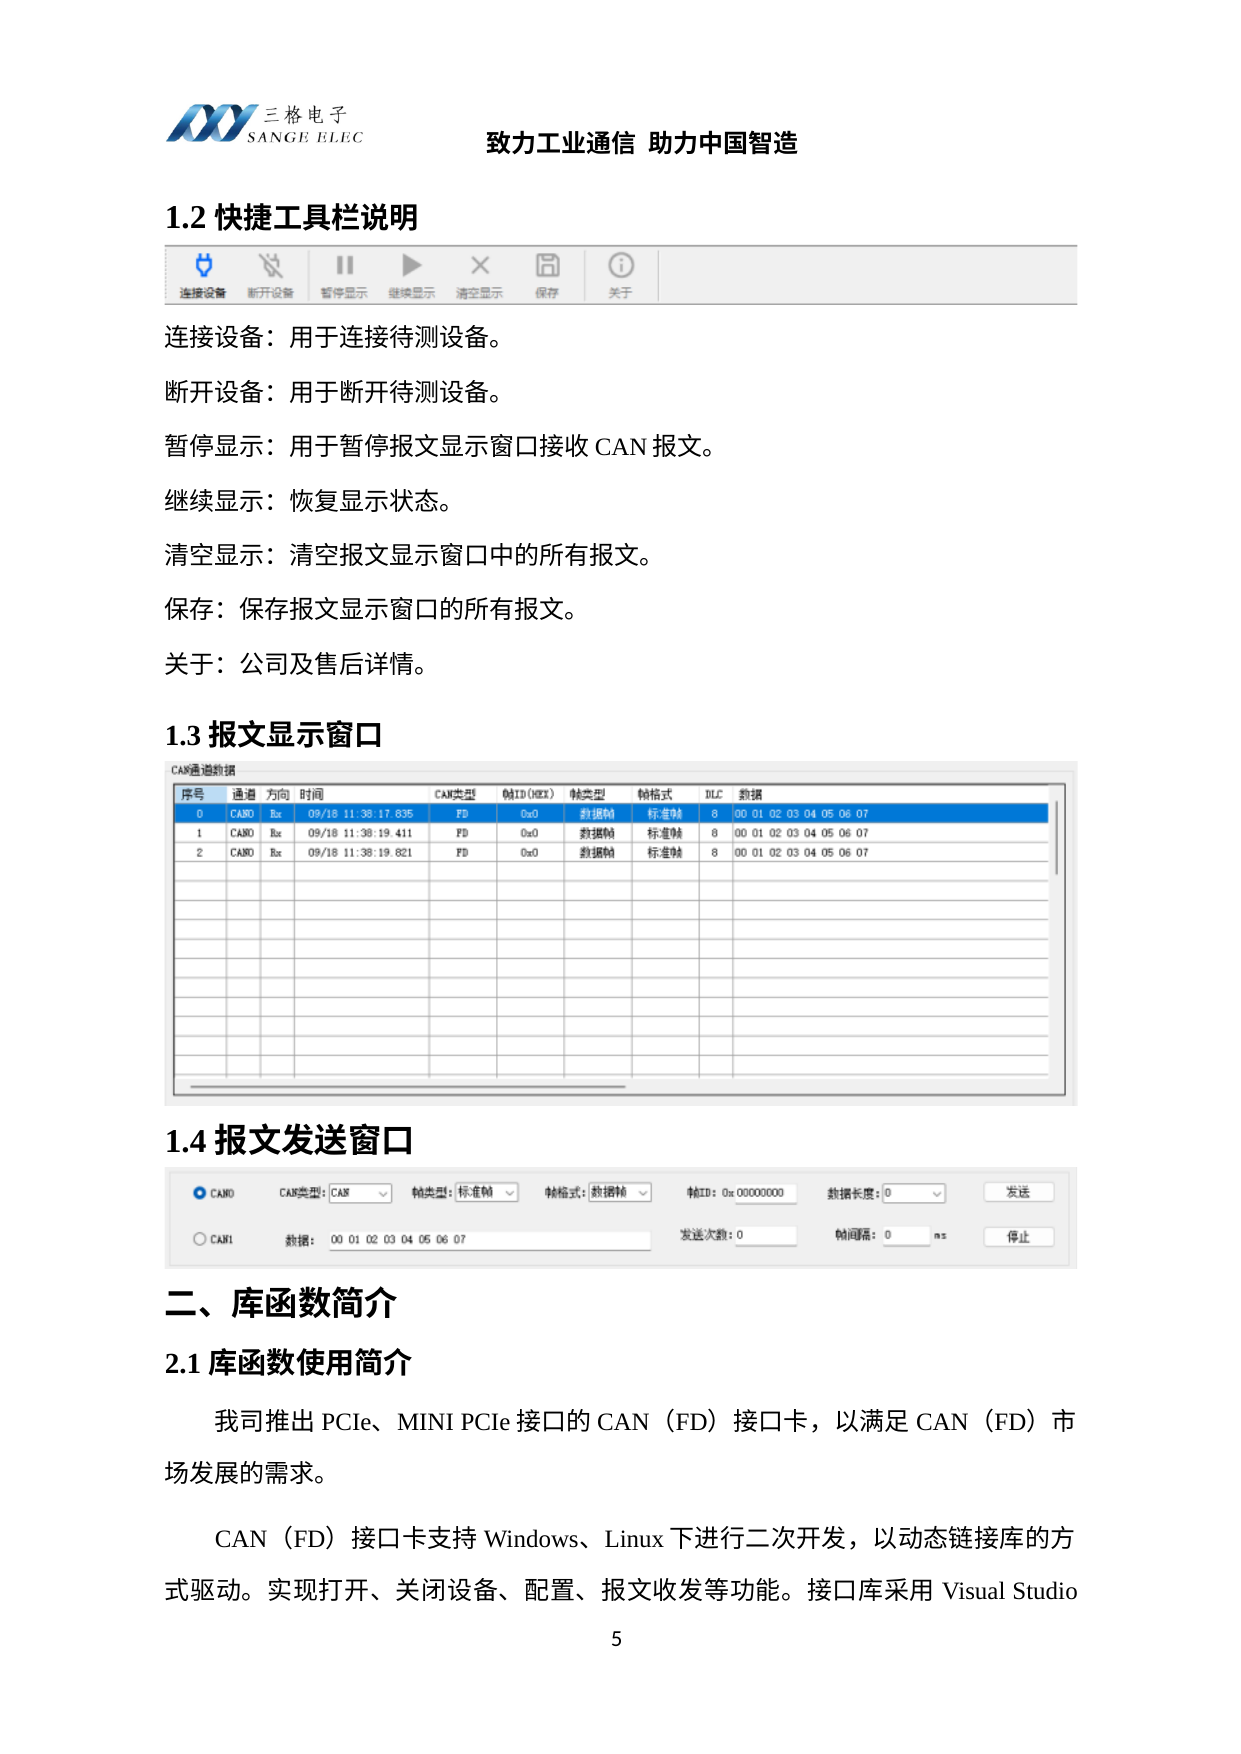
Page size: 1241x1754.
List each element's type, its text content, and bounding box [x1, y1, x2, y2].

picture [164, 93, 367, 153]
picture [164, 244, 1078, 305]
subtitle 2.1 库函数使用简介 [164, 1331, 1078, 1383]
subtitle 快捷工具栏说明 [164, 187, 1078, 239]
subtitle 报文显示窗口 [164, 704, 1078, 756]
text 连接设备：用于连接待测设备。 [164, 318, 1078, 354]
picture [164, 1167, 1078, 1269]
text 关于：公司及售后详情。 [164, 644, 1078, 680]
text 我司推出PCIe、MINI PCIe接口的CAN（FD）接口卡，以满足CAN（FD）市场发展的需求。 [164, 1389, 1078, 1493]
subtitle 二、库函数简介 [164, 1274, 1078, 1326]
picture [164, 761, 1078, 1106]
text 继续显示：恢复显示状态。 [164, 481, 1078, 517]
subtitle 报文发送窗口 [164, 1110, 1078, 1162]
text 清空显示：清空报文显示窗口中的所有报文。 [164, 535, 1078, 572]
text 暂停显示：用于暂停报文显示窗口接收CAN报文。 [164, 427, 1078, 463]
text 断开设备：用于断开待测设备。 [164, 372, 1078, 408]
text 保存：保存报文显示窗口的所有报文。 [164, 590, 1078, 626]
